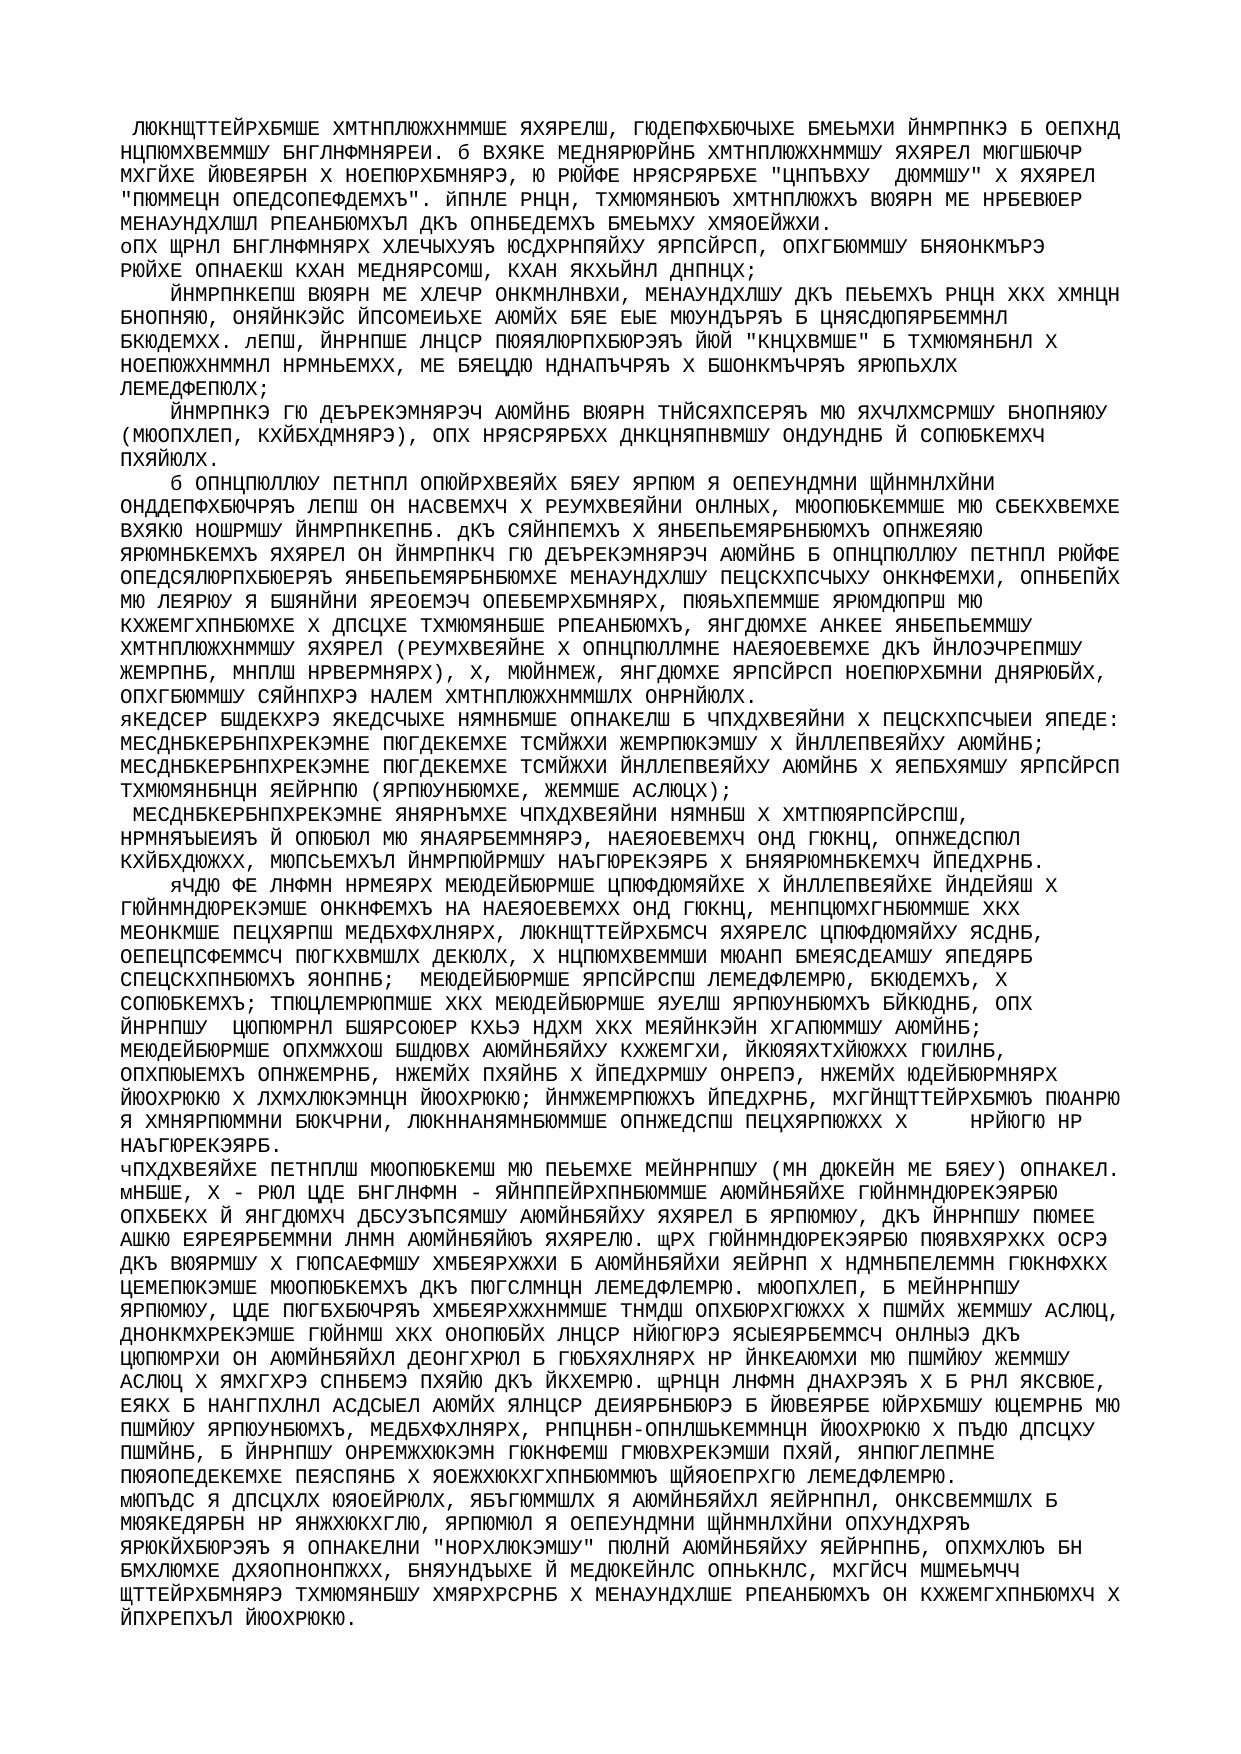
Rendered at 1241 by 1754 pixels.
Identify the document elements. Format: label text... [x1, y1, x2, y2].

text МЕСДНБКЕРБНПХРЕКЭМНЕ ЯНЯРНЪМХЕ ЧПХДХВЕЯЙНИ НЯМНБШ Х ХМТПЮЯРПСЙРСПШ, НРМНЯЪЫЕИЯЪ Й ОПЮБЮЛ МЮ ЯНАЯРБЕММНЯРЭ, НАЕЯОЕВЕМХЧ ОНД ГЮКНЦ, ОПНЖЕДСПЮЛ КХЙБХДЮЖХХ, МЮПСЬЕМХЪЛ ЙНМРПЮЙРМШУ НАЪГЮРЕКЭЯРБ Х БНЯЯРЮМНБКЕМХЧ ЙПЕДХРНБ. [120, 804, 1120, 875]
text чПХДХВЕЯЙХЕ ПЕТНПЛШ МЮОПЮБКЕМШ МЮ ПЕЬЕМХЕ МЕЙНРНПШУ (МН ДЮКЕЙН МЕ БЯЕУ) ОПНАКЕЛ. [120, 1158, 1120, 1182]
text мНБШЕ, Х - РЮЛ ЦДЕ БНГЛНФМН - ЯЙНППЕЙРХПНБЮММШЕ АЮМЙНБЯЙХЕ ГЮЙНМНДЮРЕКЭЯРБЮ ОПХБЕКХ Й ЯНГДЮМХЧ ДБСУЗЪПСЯМШУ АЮМЙНБЯЙХУ ЯХЯРЕЛ Б ЯРПЮМЮУ, ДКЪ ЙНРНПШУ ПЮМЕЕ АШКЮ ЕЯРЕЯРБЕММНИ ЛНМН АЮМЙНБЯЙЮЪ ЯХЯРЕЛЮ. щРХ ГЮЙНМНДЮРЕКЭЯРБЮ ПЮЯВХЯРХКХ ОСРЭ ДКЪ ВЮЯРМШУ Х ГЮПСАЕФМШУ ХМБЕЯРХЖХИ Б АЮМЙНБЯЙХИ ЯЕЙРНП Х НДМНБПЕЛЕММН ГЮКНФХКХ ЦЕМЕПЮКЭМШЕ МЮОПЮБКЕМХЪ ДКЪ ПЮГСЛМНЦН ЛЕМЕДФЛЕМРЮ. мЮОПХЛЕП, Б МЕЙНРНПШУ ЯРПЮМЮУ, ЦДЕ ПЮГБХБЮЧРЯЪ ХМБЕЯРХЖХНММШЕ ТНМДШ ОПХБЮРХГЮЖХХ Х ПШМЙХ ЖЕММШУ АСЛЮЦ, ДНОНКМХРЕКЭМШЕ ГЮЙНМШ ХКХ ОНОПЮБЙХ ЛНЦСР НЙЮГЮРЭ ЯСЫЕЯРБЕММСЧ ОНЛНЫЭ ДКЪ ЦЮПЮМРХИ ОН АЮМЙНБЯЙХЛ ДЕОНГХРЮЛ Б ГЮБХЯХЛНЯРХ НР ЙНКЕАЮМХИ МЮ ПШМЙЮУ ЖЕММШУ АСЛЮЦ Х ЯМХГХРЭ СПНБЕМЭ ПХЯЙЮ ДКЪ ЙКХЕМРЮ. щРНЦН ЛНФМН ДНАХРЭЯЪ Х Б РНЛ ЯКСВЮЕ, ЕЯКХ Б НАНГПХЛНЛ АСДСЫЕЛ АЮМЙХ ЯЛНЦСР ДЕИЯРБНБЮРЭ Б ЙЮВЕЯРБЕ ЮЙРХБМШУ ЮЦЕМРНБ МЮ ПШМЙЮУ ЯРПЮУНБЮМХЪ, МЕДБХФХЛНЯРХ, РНПЦНБН-ОПНЛШЬКЕММНЦН ЙЮОХРЮКЮ Х ПЪДЮ ДПСЦХУ ПШМЙНБ, Б ЙНРНПШУ ОНРЕМЖХЮКЭМН ГЮКНФЕМШ ГМЮВХРЕКЭМШИ ПХЯЙ, ЯНПЮГЛЕПМНЕ ПЮЯОПЕДЕКЕМХЕ ПЕЯСПЯНБ Х ЯОЕЖХЮКХГХПНБЮММЮЪ ЩЙЯОЕПРХГЮ ЛЕМЕДФЛЕМРЮ. [120, 1182, 1120, 1489]
text мЮПЪДС Я ДПСЦХЛХ ЮЯОЕЙРЮЛХ, ЯБЪГЮММШЛХ Я АЮМЙНБЯЙХЛ ЯЕЙРНПНЛ, ОНКСВЕММШЛХ Б МЮЯКЕДЯРБН НР ЯНЖХЮКХГЛЮ, ЯРПЮМЮЛ Я ОЕПЕУНДМНИ ЩЙНМНЛХЙНИ ОПХУНДХРЯЪ ЯРЮКЙХБЮРЭЯЪ Я ОПНАКЕЛНИ "НОРХЛЮКЭМШУ" ПЮЛНЙ АЮМЙНБЯЙХУ ЯЕЙРНПНБ, ОПХМХЛЮЪ БН БМХЛЮМХЕ ДХЯОПНОНПЖХХ, БНЯУНДЪЫХЕ Й МЕДЮКЕЙНЛС ОПНЬКНЛС, МХГЙСЧ МШМЕЬМЧЧ ЩТТЕЙРХБМНЯРЭ ТХМЮМЯНБШУ ХМЯРХРСРНБ Х МЕНАУНДХЛШЕ РПЕАНБЮМХЪ ОН КХЖЕМГХПНБЮМХЧ Х ЙПХРЕПХЪЛ ЙЮОХРЮКЮ. [120, 1489, 1120, 1631]
text ЙНМРПНКЭ ГЮ ДЕЪРЕКЭМНЯРЭЧ АЮМЙНБ ВЮЯРН ТНЙСЯХПСЕРЯЪ МЮ ЯХЧЛХМСРМШУ БНОПНЯЮУ (МЮОПХЛЕП, КХЙБХДМНЯРЭ), ОПХ НРЯСРЯРБХХ ДНКЦНЯПНВМШУ ОНДУНДНБ Й СОПЮБКЕМХЧ ПХЯЙЮЛХ. [120, 402, 1120, 473]
text б ОПНЦПЮЛЛЮУ ПЕТНПЛ ОПЮЙРХВЕЯЙХ БЯЕУ ЯРПЮМ Я ОЕПЕУНДМНИ ЩЙНМНЛХЙНИ ОНДДЕПФХБЮЧРЯЪ ЛЕПШ ОН НАСВЕМХЧ Х РЕУМХВЕЯЙНИ ОНЛНЫХ, МЮОПЮБКЕММШЕ МЮ СБЕКХВЕМХЕ ВХЯКЮ НОШРМШУ ЙНМРПНКЕПНБ. дКЪ СЯЙНПЕМХЪ Х ЯНБЕПЬЕМЯРБНБЮМХЪ ОПНЖЕЯЯЮ ЯРЮМНБКЕМХЪ ЯХЯРЕЛ ОН ЙНМРПНКЧ ГЮ ДЕЪРЕКЭМНЯРЭЧ АЮМЙНБ Б ОПНЦПЮЛЛЮУ ПЕТНПЛ РЮЙФЕ ОПЕДСЯЛЮРПХБЮЕРЯЪ ЯНБЕПЬЕМЯРБНБЮМХЕ МЕНАУНДХЛШУ ПЕЦСКХПСЧЫХУ ОНКНФЕМХИ, ОПНБЕПЙХ МЮ ЛЕЯРЮУ Я БШЯНЙНИ ЯРЕОЕМЭЧ ОПЕБЕМРХБМНЯРХ, ПЮЯЬХПЕММШЕ ЯРЮМДЮПРШ МЮ КХЖЕМГХПНБЮМХЕ Х ДПСЦХЕ ТХМЮМЯНБШЕ РПЕАНБЮМХЪ, ЯНГДЮМХЕ АНКЕЕ ЯНБЕПЬЕММШУ ХМТНПЛЮЖХНММШУ ЯХЯРЕЛ (РЕУМХВЕЯЙНЕ Х ОПНЦПЮЛЛМНЕ НАЕЯОЕВЕМХЕ ДКЪ ЙНЛОЭЧРЕПМШУ ЖЕМРПНБ, МНПЛШ НРВЕРМНЯРХ), Х, МЮЙНМЕЖ, ЯНГДЮМХЕ ЯРПСЙРСП НОЕПЮРХБМНИ ДНЯРЮБЙХ, ОПХГБЮММШУ СЯЙНПХРЭ НАЛЕМ ХМТНПЛЮЖХНММШЛХ ОНРНЙЮЛХ. [120, 473, 1120, 709]
text МЕСДНБКЕРБНПХРЕКЭМНЕ ПЮГДЕКЕМХЕ ТСМЙЖХИ ЖЕМРПЮКЭМШУ Х ЙНЛЛЕПВЕЯЙХУ АЮМЙНБ; МЕСДНБКЕРБНПХРЕКЭМНЕ ПЮГДЕКЕМХЕ ТСМЙЖХИ ЙНЛЛЕПВЕЯЙХУ АЮМЙНБ Х ЯЕПБХЯМШУ ЯРПСЙРСП ТХМЮМЯНБНЦН ЯЕЙРНПЮ (ЯРПЮУНБЮМХЕ, ЖЕММШЕ АСЛЮЦХ); [120, 733, 1120, 804]
text оПХ ЩРНЛ БНГЛНФМНЯРХ ХЛЕЧЫХУЯЪ ЮСДХРНПЯЙХУ ЯРПСЙРСП, ОПХГБЮММШУ БНЯОНКМЪРЭ РЮЙХЕ ОПНАЕКШ КХАН МЕДНЯРСОМШ, КХАН ЯКХЬЙНЛ ДНПНЦХ; [120, 236, 1120, 284]
text ЙНМРПНКЕПШ ВЮЯРН МЕ ХЛЕЧР ОНКМНЛНВХИ, МЕНАУНДХЛШУ ДКЪ ПЕЬЕМХЪ РНЦН ХКХ ХМНЦН БНОПНЯЮ, ОНЯЙНКЭЙС ЙПСОМЕИЬХЕ АЮМЙХ БЯЕ ЕЫЕ МЮУНДЪРЯЪ Б ЦНЯСДЮПЯРБЕММНЛ БКЮДЕМХХ. лЕПШ, ЙНРНПШЕ ЛНЦСР ПЮЯЯЛЮРПХБЮРЭЯЪ ЙЮЙ "КНЦХВМШЕ" Б ТХМЮМЯНБНЛ Х НОЕПЮЖХНММНЛ НРМНЬЕМХХ, МЕ БЯЕЦДЮ НДНАПЪЧРЯЪ Х БШОНКМЪЧРЯЪ ЯРЮПЬХЛХ ЛЕМЕДФЕПЮЛХ; [120, 284, 1120, 402]
text яЧДЮ ФЕ ЛНФМН НРМЕЯРХ МЕЮДЕЙБЮРМШЕ ЦПЮФДЮМЯЙХЕ Х ЙНЛЛЕПВЕЯЙХЕ ЙНДЕЙЯШ Х ГЮЙНМНДЮРЕКЭМШЕ ОНКНФЕМХЪ НА НАЕЯОЕВЕМХХ ОНД ГЮКНЦ, МЕНПЦЮМХГНБЮММШЕ ХКХ МЕОНКМШЕ ПЕЦХЯРПШ МЕДБХФХЛНЯРХ, ЛЮКНЩТТЕЙРХБМСЧ ЯХЯРЕЛС ЦПЮФДЮМЯЙХУ ЯСДНБ, ОЕПЕЦПСФЕММСЧ ПЮГКХВМШЛХ ДЕКЮЛХ, Х НЦПЮМХВЕММШИ МЮАНП БМЕЯСДЕАМШУ ЯПЕДЯРБ СПЕЦСКХПНБЮМХЪ ЯОНПНБ; МЕЮДЕЙБЮРМШЕ ЯРПСЙРСПШ ЛЕМЕДФЛЕМРЮ, БКЮДЕМХЪ, Х СОПЮБКЕМХЪ; ТПЮЦЛЕМРЮПМШЕ ХКХ МЕЮДЕЙБЮРМШЕ ЯУЕЛШ ЯРПЮУНБЮМХЪ БЙКЮДНБ, ОПХ ЙНРНПШУ ЦЮПЮМРНЛ БШЯРСОЮЕР КХЬЭ НДХМ ХКХ МЕЯЙНКЭЙН ХГАПЮММШУ АЮМЙНБ; МЕЮДЕЙБЮРМШЕ ОПХМЖХОШ БШДЮВХ АЮМЙНБЯЙХУ КХЖЕМГХИ, ЙКЮЯЯХТХЙЮЖХХ ГЮИЛНБ, ОПХПЮЫЕМХЪ ОПНЖЕМРНБ, НЖЕМЙХ ПХЯЙНБ Х ЙПЕДХРМШУ ОНРЕПЭ, НЖЕМЙХ ЮДЕЙБЮРМНЯРХ ЙЮОХРЮКЮ Х ЛХМХЛЮКЭМНЦН ЙЮОХРЮКЮ; ЙНМЖЕМРПЮЖХЪ ЙПЕДХРНБ, МХГЙНЩТТЕЙРХБМЮЪ ПЮАНРЮ Я ХМНЯРПЮММНИ БЮКЧРНИ, ЛЮКННАНЯМНБЮММШЕ ОПНЖЕДСПШ ПЕЦХЯРПЮЖХХ Х НРЙЮГЮ НР НАЪГЮРЕКЭЯРБ. [120, 875, 1120, 1158]
text ЛЮКНЩТТЕЙРХБМШЕ ХМТНПЛЮЖХНММШЕ ЯХЯРЕЛШ, ГЮДЕПФХБЮЧЫХЕ БМЕЬМХИ ЙНМРПНКЭ Б ОЕПХНД НЦПЮМХВЕММШУ БНГЛНФМНЯРЕИ. б ВХЯКЕ МЕДНЯРЮРЙНБ ХМТНПЛЮЖХНММШУ ЯХЯРЕЛ МЮГШБЮЧР МХГЙХЕ ЙЮВЕЯРБН Х НОЕПЮРХБМНЯРЭ, Ю РЮЙФЕ НРЯСРЯРБХЕ "ЦНПЪВХУ ДЮММШУ" Х ЯХЯРЕЛ "ПЮММЕЦН ОПЕДСОПЕФДЕМХЪ". йПНЛЕ РНЦН, ТХМЮМЯНБЮЪ ХМТНПЛЮЖХЪ ВЮЯРН МЕ НРБЕВЮЕР МЕНАУНДХЛШЛ РПЕАНБЮМХЪЛ ДКЪ ОПНБЕДЕМХЪ БМЕЬМХУ ХМЯОЕЙЖХИ. [120, 118, 1120, 236]
text яКЕДСЕР БШДЕКХРЭ ЯКЕДСЧЫХЕ НЯМНБМШЕ ОПНАКЕЛШ Б ЧПХДХВЕЯЙНИ Х ПЕЦСКХПСЧЫЕИ ЯПЕДЕ: [120, 709, 1120, 733]
